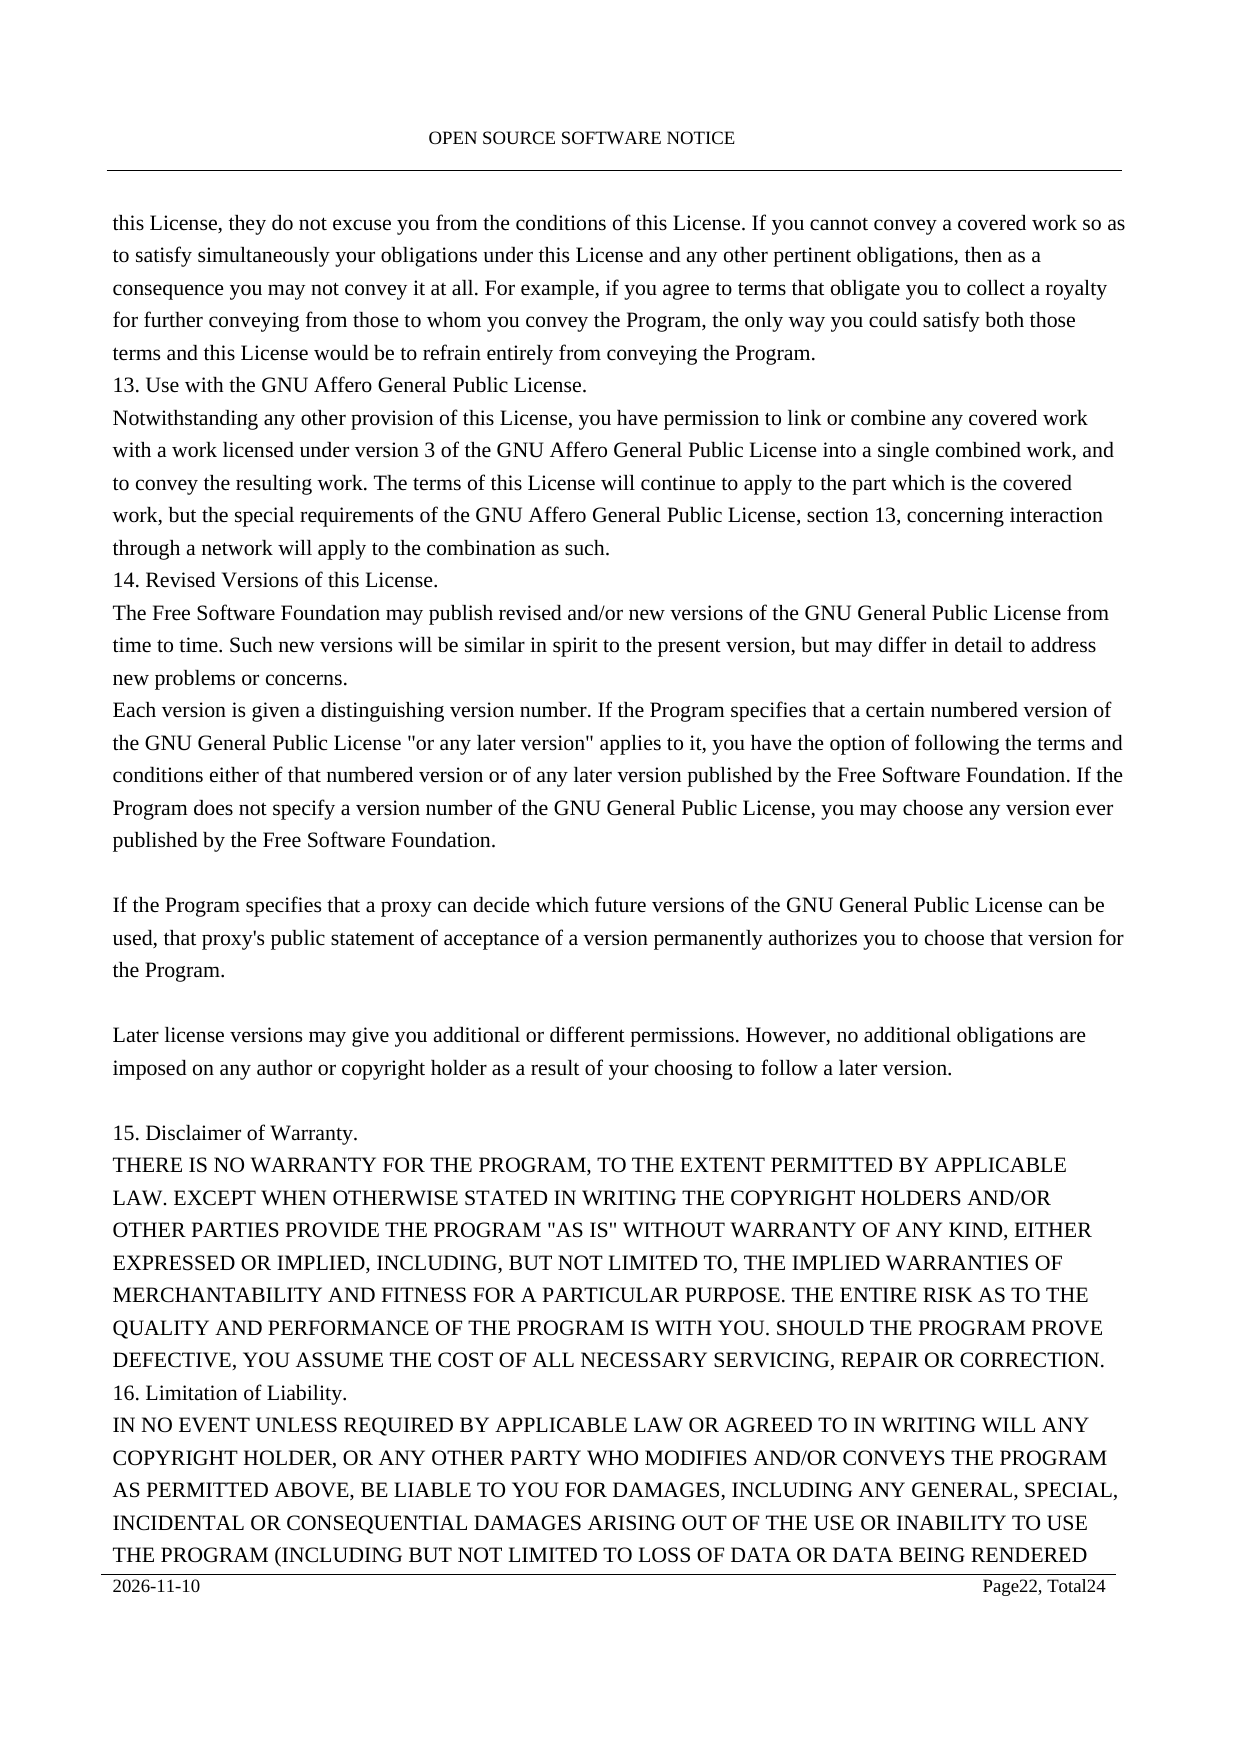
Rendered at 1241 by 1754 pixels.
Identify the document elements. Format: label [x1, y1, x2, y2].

text [112, 206, 1128, 1571]
